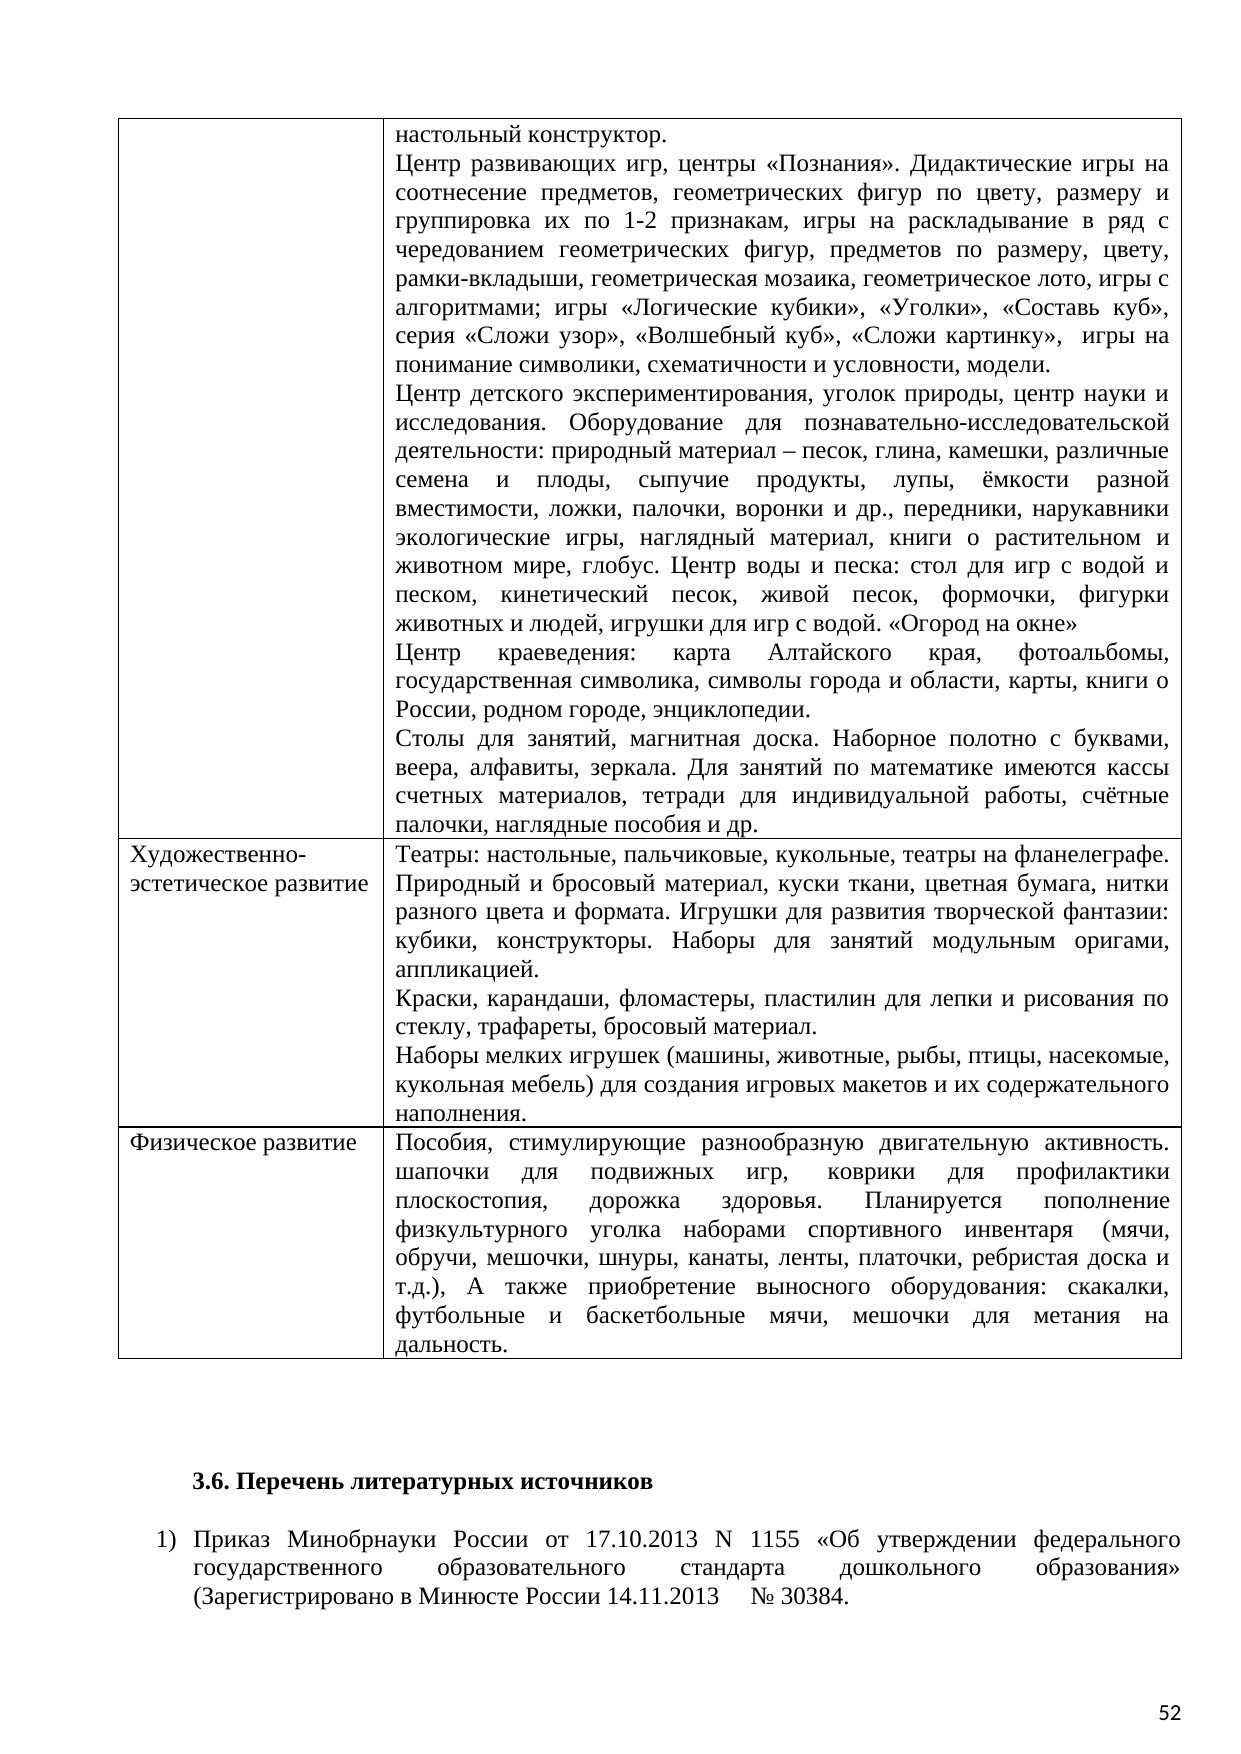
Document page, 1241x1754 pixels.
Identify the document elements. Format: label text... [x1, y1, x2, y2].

table_cell Пособия, стимулирующие разнообразную двигательную активность. шапочки для подвижных игр, коврики для профилактики плоскостопия, дорожка здоровья. Планируется пополнение физкультурного уголка наборами спортивного инвентаря (мячи, обручи, мешочки, шнуры, канаты, ленты, платочки, ребристая доска и т.д.), А также приобретение выносного оборудования: cкакалки, футбольные и баскетбольные мячи, мешочки для метания на дальность. [384, 1128, 1181, 1357]
table_cell Физическое развитие [119, 1128, 383, 1357]
table_cell Художественно-эстетическое развитие [119, 839, 383, 1126]
table_cell Театры: настольные, пальчиковые, кукольные, театры на фланелеграфе. Природный и бросовый материал, куски ткани, цветная бумага, нитки разного цвета и формата. Игрушки для развития творческой фантазии: кубики, конструкторы. Наборы для занятий модульным оригами, аппликацией. Краски, карандаши, фломастеры, пластилин для лепки и рисования по стеклу, трафареты, бросовый материал. Наборы мелких игрушек (машины, животные, рыбы, птицы, насекомые, кукольная мебель) для создания игровых макетов и их содержательного наполнения. [384, 839, 1181, 1126]
list Приказ Минобрнауки России от 17.10.2013 N 1155 «Об утверждении федерального государственного образовательного стандарта дошкольного образования» (Зарегистрировано в Минюсте России 14.11.2013 № 30384. [156, 1524, 1181, 1610]
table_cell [119, 119, 383, 838]
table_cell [384, 119, 1181, 838]
text 3.6. Перечень литературных источников [118, 1466, 1181, 1495]
